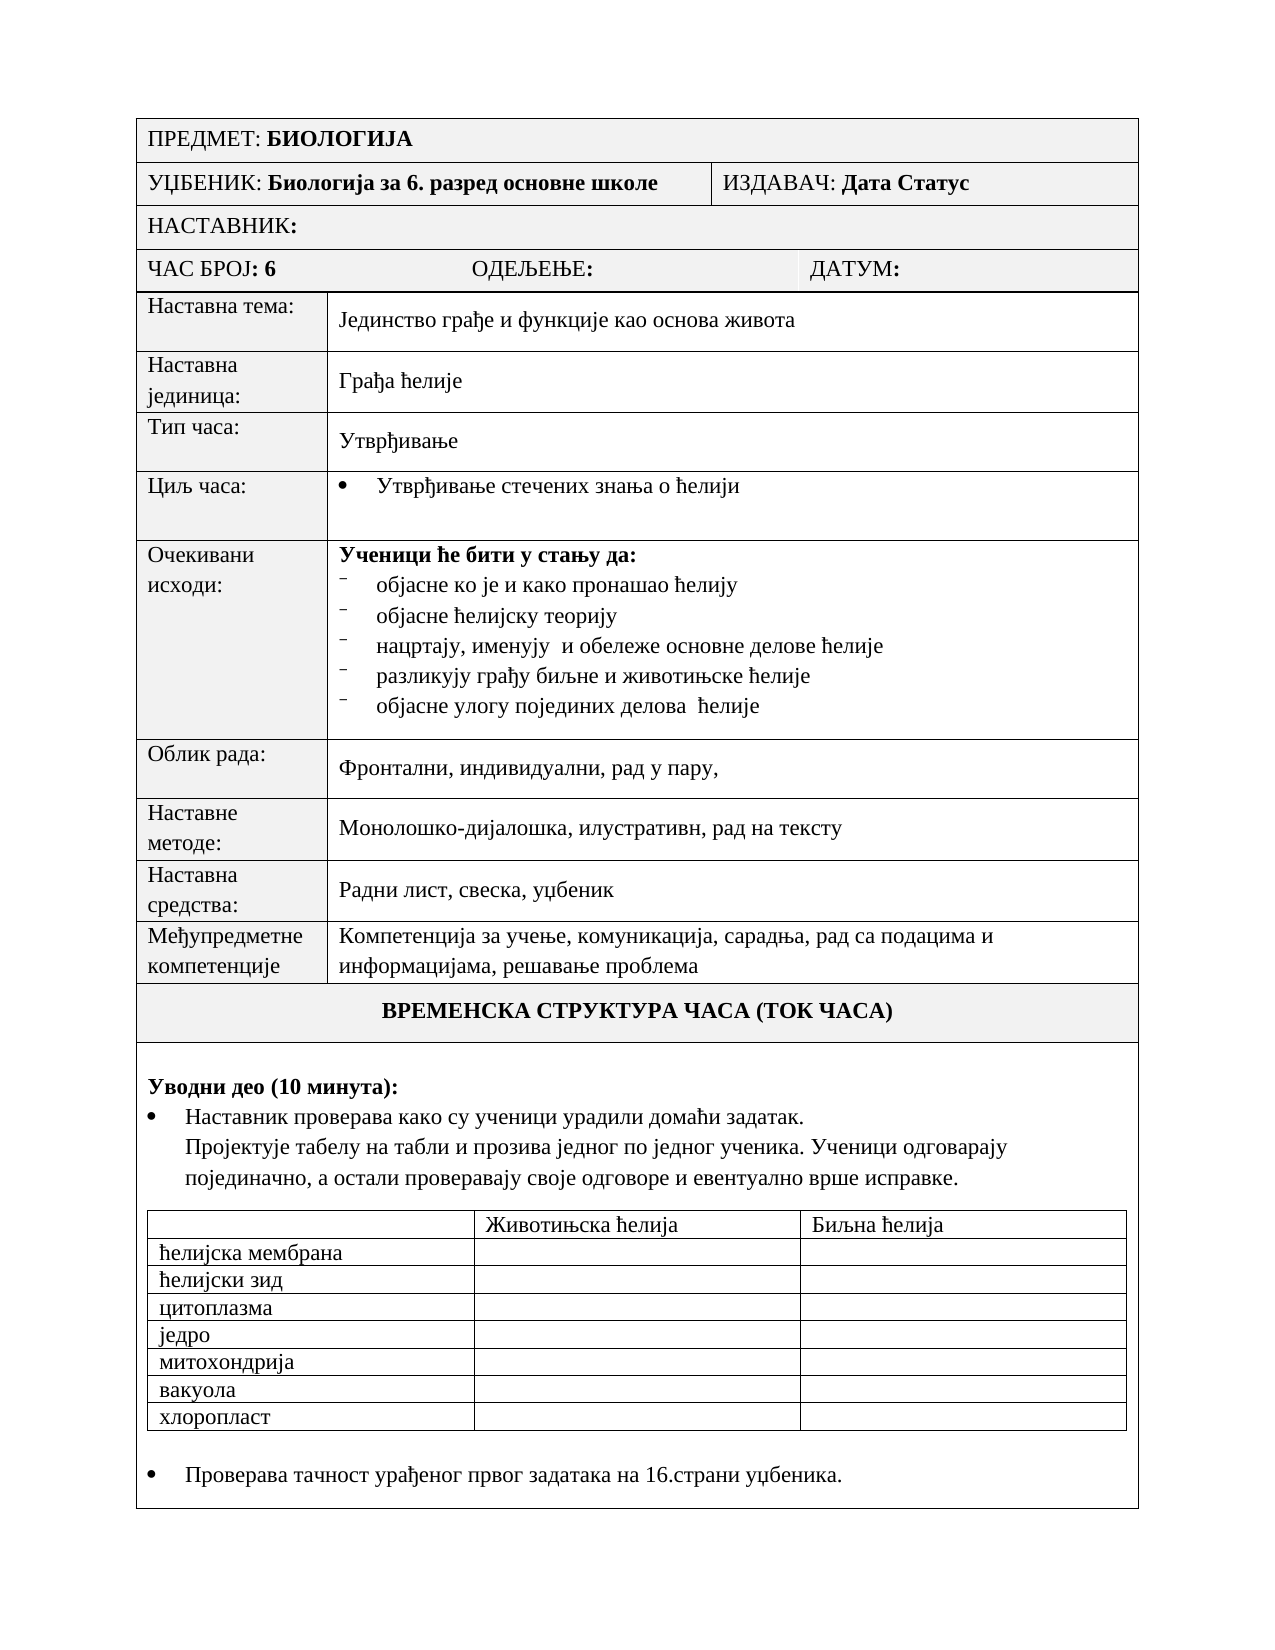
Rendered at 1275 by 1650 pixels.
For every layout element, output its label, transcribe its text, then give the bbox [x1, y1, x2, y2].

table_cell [137, 1043, 1138, 1508]
table_cell Облик рада: [137, 740, 327, 798]
table_cell ЧАС БРОЈ: 6 [137, 250, 460, 291]
table_cell Грађа ћелије [328, 352, 1138, 412]
table_cell Јединство грађе и функције као основа живота [328, 293, 1138, 351]
table_cell Ученици ће бити у стању да: објасне ко је и како пронашао ћелију објасне ћелијску теорију нацртају, именују и обележе основне делове ћелије разликују грађу биљне и животињске ћелије објасне улогу појединих делова ћелије [328, 541, 1138, 739]
table_cell Наставна средства: [137, 861, 327, 921]
table_header ПРЕДМЕТ: БИОЛОГИЈА [137, 119, 1138, 162]
table_cell ДАТУМ: [799, 250, 1138, 291]
table_cell ОДЕЉЕЊЕ: [460, 250, 798, 291]
table_cell Компетенција за учење, комуникација, сарадња, рад са подацима и информацијама, решавање проблема [328, 922, 1138, 983]
table_cell НАСТАВНИК: [137, 206, 1138, 249]
table_cell Утврђивање [328, 413, 1138, 471]
table_cell Тип часа: [137, 413, 327, 471]
table_cell Наставна јединица: [137, 352, 327, 412]
table_cell Циљ часа: [137, 472, 327, 540]
table_cell Монолошко-дијалошка, илустративн, рад на тексту [328, 799, 1138, 860]
table_cell Међупредметне компетенције [137, 922, 327, 983]
table_cell Очекивани исходи: [137, 541, 327, 739]
table_cell Радни лист, свеска, уџбеник [328, 861, 1138, 921]
table_cell Фронтални, индивидуални, рад у пару, [328, 740, 1138, 798]
table_cell ВРЕМЕНСКА СТРУКТУРА ЧАСА (ТОК ЧАСА) [137, 984, 1138, 1042]
table_cell Утврђивање стечених знања о ћелији [328, 472, 1138, 540]
table_cell Наставна тема: [137, 293, 327, 351]
table_cell УЏБЕНИК: Биологија за 6. разред основне школе [137, 163, 711, 205]
table_cell ИЗДАВАЧ: Дата Статус [712, 163, 1138, 205]
table_cell Наставне методе: [137, 799, 327, 860]
